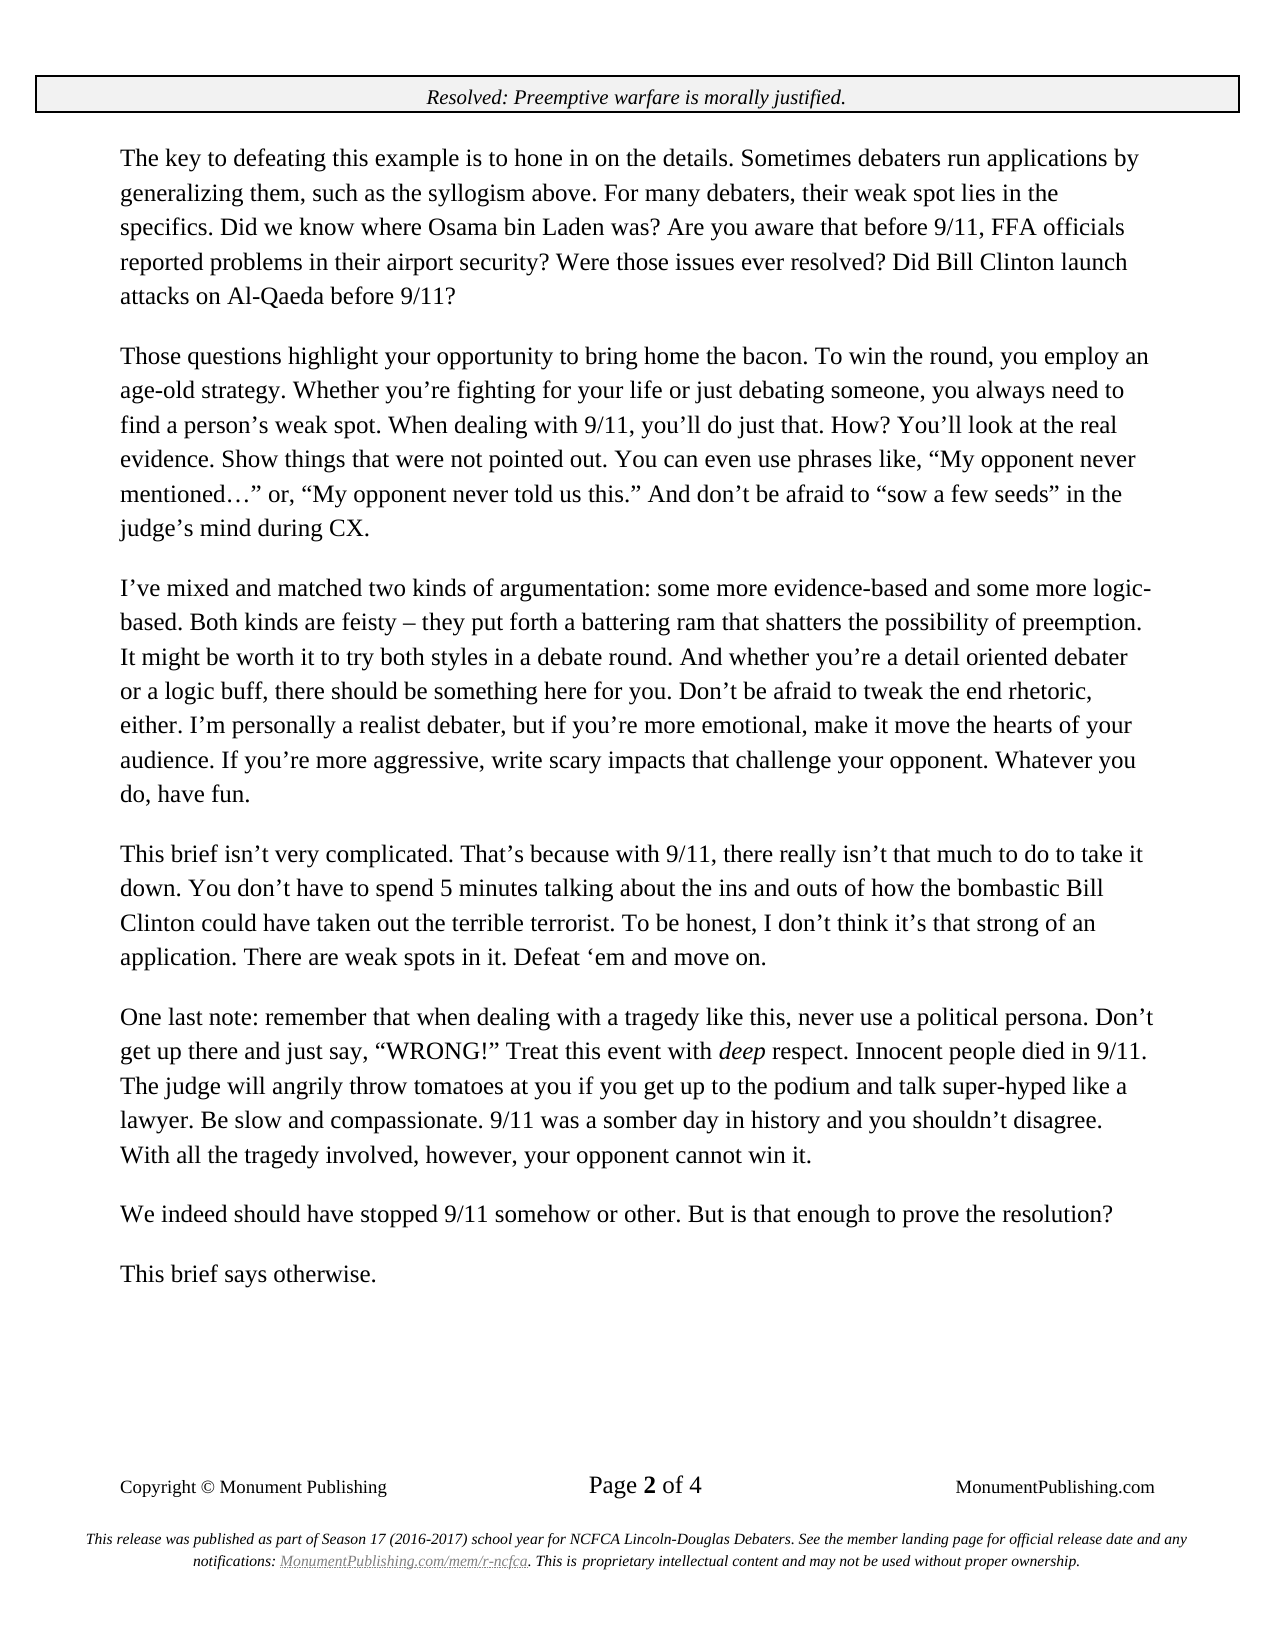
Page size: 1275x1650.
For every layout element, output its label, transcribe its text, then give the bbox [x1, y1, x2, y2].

text This brief isn’t very complicated. That’s because with 9/11, there really isn’t that much to do to take it down. You don’t have to spend 5 minutes talking about the ins and outs of how the bombastic Bill Clinton could have taken out the terrible terrorist. To be honest, I don’t think it’s that strong of an application. There are weak spots in it. Defeat ‘em and move on. [120, 839, 1155, 971]
text This brief says otherwise. [120, 1259, 1155, 1287]
text One last note: remember that when dealing with a tragedy like this, never use a political persona. Don’t get up there and just say, “WRONG!” Treat this event with deep respect. Innocent people died in 9/11. The judge will angrily throw tomatoes at you if you get up to the podium and talk super-hyped like a lawyer. Be slow and compassionate. 9/11 was a somber day in history and you shouldn’t disagree. With all the tragedy involved, however, your opponent cannot win it. [120, 1002, 1155, 1168]
text The key to defeating this example is to hone in on the details. Sometimes debaters run applications by generalizing them, such as the syllogism above. For many debaters, their weak spot lies in the specifics. Did we know where Osama bin Laden was? Are you aware that before 9/11, FFA officials reported problems in their airport security? Were those issues ever resolved? Did Bill Clinton launch attacks on Al-Qaeda before 9/11? [120, 143, 1155, 310]
text Those questions highlight your opportunity to bring home the bacon. To win the round, you employ an age-old strategy. Whether you’re fighting for your life or just debating someone, you always need to find a person’s weak spot. When dealing with 9/11, you’ll do just that. How? You’ll look at the real evidence. Show things that were not pointed out. You can even use phrases like, “My opponent never mentioned…” or, “My opponent never told us this.” And don’t be afraid to “sow a few seeds” in the judge’s mind during CX. [120, 341, 1155, 542]
text I’ve mixed and matched two kinds of argumentation: some more evidence-based and some more logic-based. Both kinds are feisty – they put forth a battering ram that shatters the possibility of preemption. It might be worth it to try both styles in a debate round. And whether you’re a detail oriented debater or a logic buff, there should be something here for you. Don’t be afraid to tweak the end rhetoric, either. I’m personally a realist debater, but if you’re more emotional, make it move the hearts of your audience. If you’re more aggressive, write scary impacts that challenge your opponent. Whatever you do, have fun. [120, 573, 1155, 808]
text We indeed should have stopped 9/11 somehow or other. But is that enough to prove the resolution? [120, 1199, 1155, 1228]
